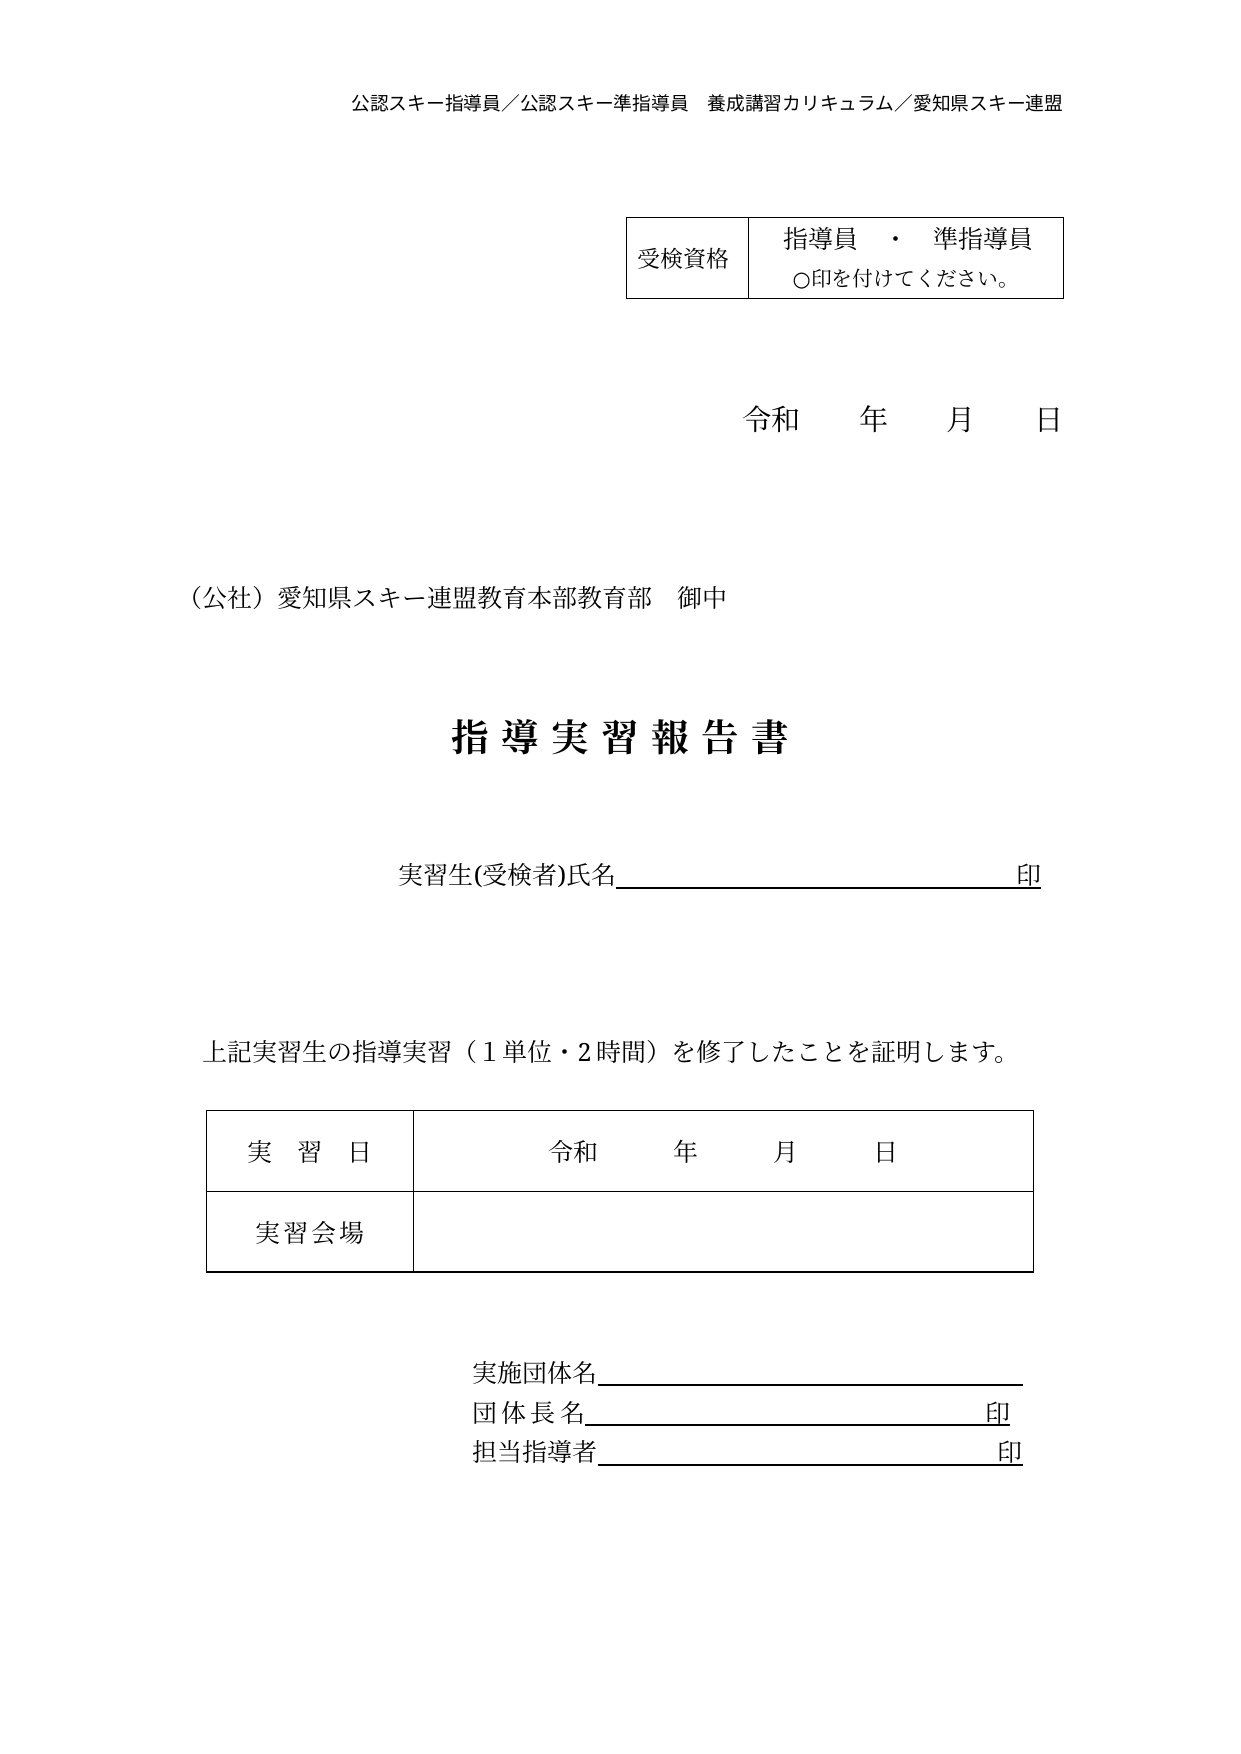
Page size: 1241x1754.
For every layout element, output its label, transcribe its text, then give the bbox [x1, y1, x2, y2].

text 上記実習生の指導実習（１単位・2時間）を修了したことを証明します。 [177, 1031, 1063, 1071]
text 担当指導者 印 [177, 1431, 1063, 1471]
text 実習生(受検者)氏名 印 [177, 854, 1063, 894]
text （公社）愛知県スキー連盟教育本部教育部 御中 [177, 576, 1063, 616]
table_header 受検資格 [627, 218, 748, 297]
table_cell [414, 1192, 1033, 1271]
text 実施団体名 [177, 1352, 1063, 1391]
table_header 実 習 日 [207, 1111, 413, 1191]
text 令和 年 月 日 [177, 378, 1063, 457]
table_header 指導員 ・ 準指導員 ○印を付けてください。 [749, 218, 1063, 297]
text 指導実習報告書 [177, 695, 1063, 775]
table_cell 実習会場 [207, 1192, 413, 1271]
table_header 令和 年 月 日 [414, 1111, 1033, 1191]
text 団体長名 印 [177, 1391, 1063, 1431]
